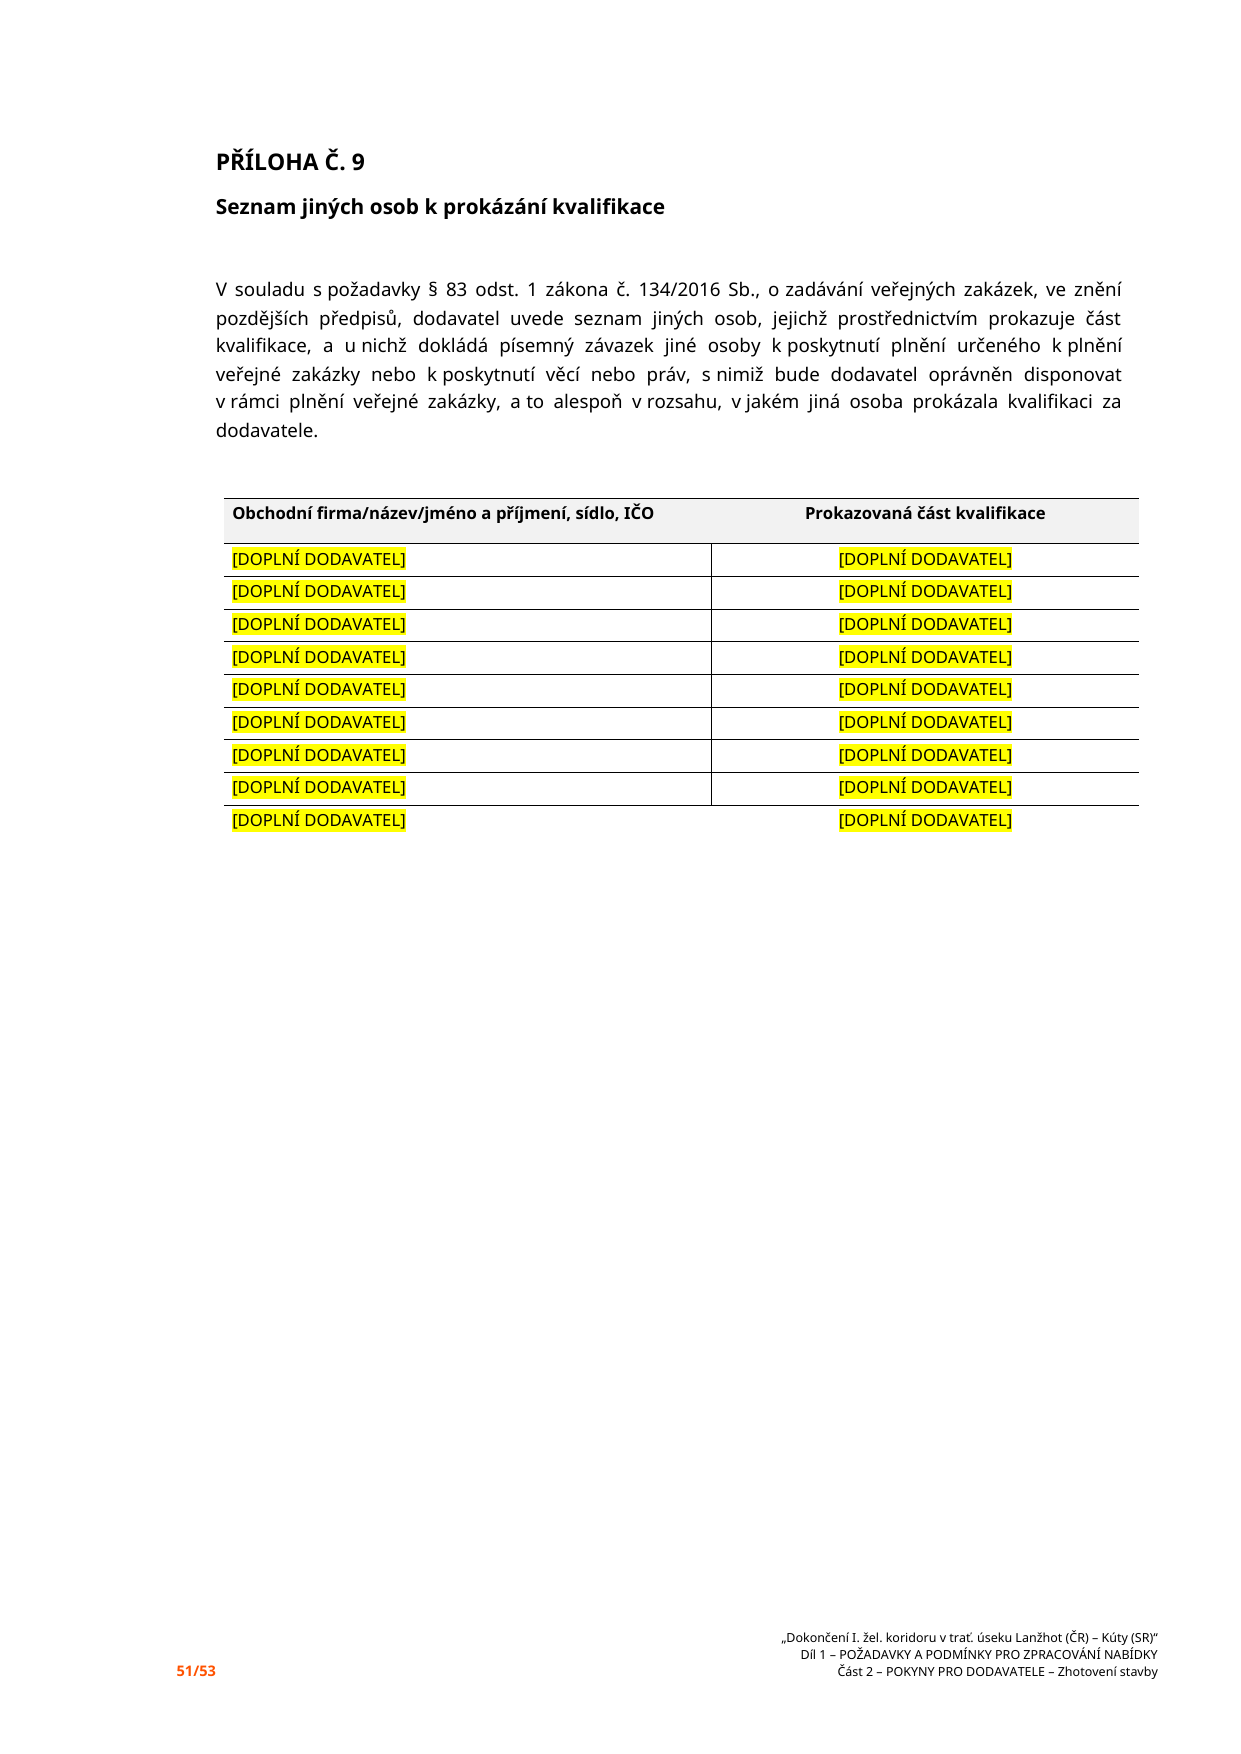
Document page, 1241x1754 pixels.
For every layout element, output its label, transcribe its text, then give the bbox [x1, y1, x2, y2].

table_header Prokazovaná část kvalifikace [711, 499, 1139, 543]
table_header Obchodní firma/název/jméno a příjmení, sídlo, IČO [224, 499, 711, 543]
table_cell [DOPLNÍ DODAVATEL] [712, 740, 1139, 772]
table_cell [DOPLNÍ DODAVATEL] [224, 642, 711, 674]
table_cell [DOPLNÍ DODAVATEL] [224, 675, 711, 707]
table_cell [DOPLNÍ DODAVATEL] [224, 740, 711, 772]
table_cell [DOPLNÍ DODAVATEL] [712, 577, 1139, 608]
table_cell [DOPLNÍ DODAVATEL] [712, 675, 1139, 707]
table_cell [DOPLNÍ DODAVATEL] [224, 544, 711, 576]
text Seznam jiných osob k prokázání kvalifikace [216, 192, 1122, 221]
table_cell [DOPLNÍ DODAVATEL] [712, 610, 1139, 641]
table_cell [DOPLNÍ DODAVATEL] [712, 773, 1139, 805]
table_cell [DOPLNÍ DODAVATEL] [224, 610, 711, 641]
table_cell [DOPLNÍ DODAVATEL] [711, 806, 1139, 837]
table_cell [DOPLNÍ DODAVATEL] [224, 577, 711, 608]
table_cell [DOPLNÍ DODAVATEL] [712, 544, 1139, 576]
table_cell [DOPLNÍ DODAVATEL] [224, 806, 711, 837]
text V souladu s požadavky § 83 odst. 1 zákona č. 134/2016 Sb., o zadávání veřejných zakázek, ve znění pozdějších předpisů, dodavatel uvede seznam jiných osob, jejichž prostřednictvím prokazuje část kvalifikace, a u nichž dokládá písemný závazek jiné osoby k poskytnutí plnění určeného k plnění veřejné zakázky nebo k poskytnutí věcí nebo práv, s nimiž bude dodavatel oprávněn disponovat v rámci plnění veřejné zakázky, a to alespoň v rozsahu, v jakém jiná osoba prokázala kvalifikaci za dodavatele. [216, 277, 1122, 442]
text Příloha č. 9 [216, 146, 1122, 177]
table_cell [DOPLNÍ DODAVATEL] [224, 708, 711, 739]
table_cell [DOPLNÍ DODAVATEL] [224, 773, 711, 805]
table_cell [DOPLNÍ DODAVATEL] [712, 708, 1139, 739]
table_cell [DOPLNÍ DODAVATEL] [712, 642, 1139, 674]
